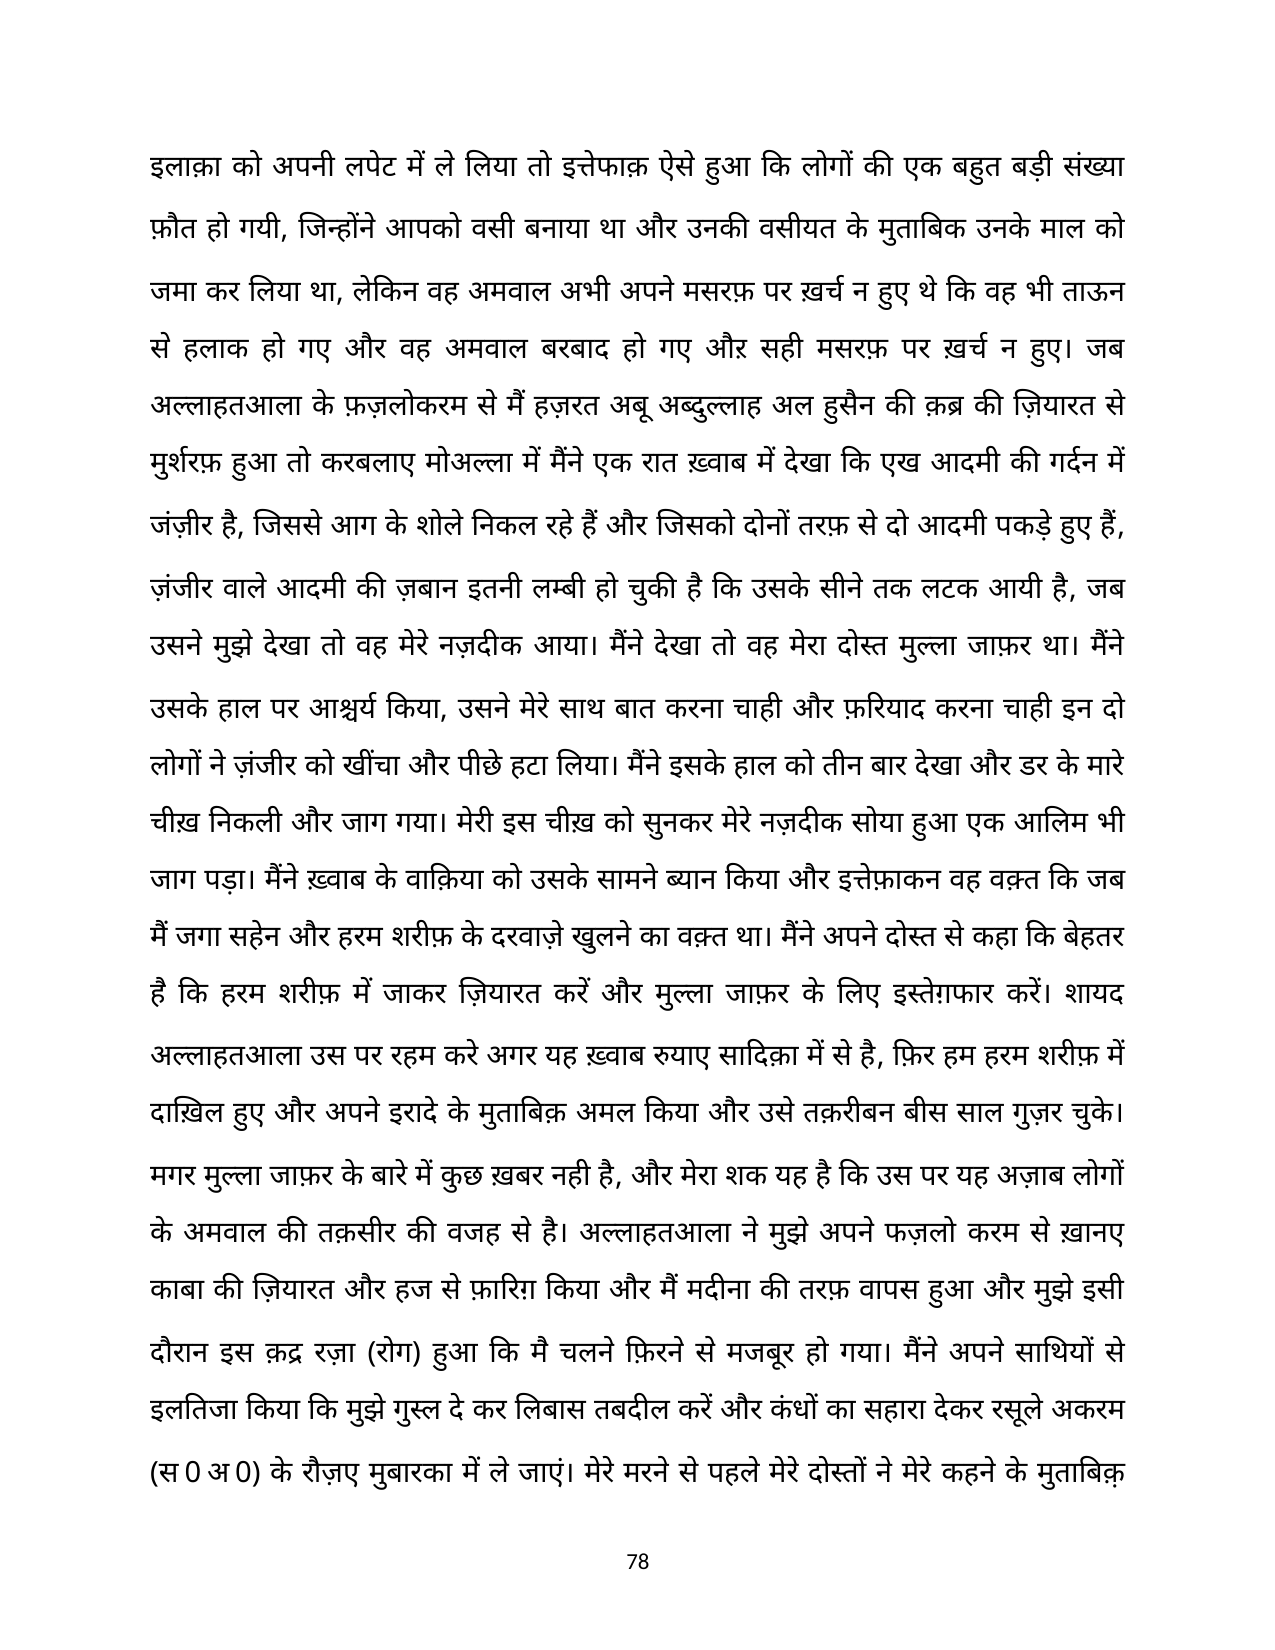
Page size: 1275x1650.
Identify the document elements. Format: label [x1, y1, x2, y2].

text [150, 150, 1125, 1494]
